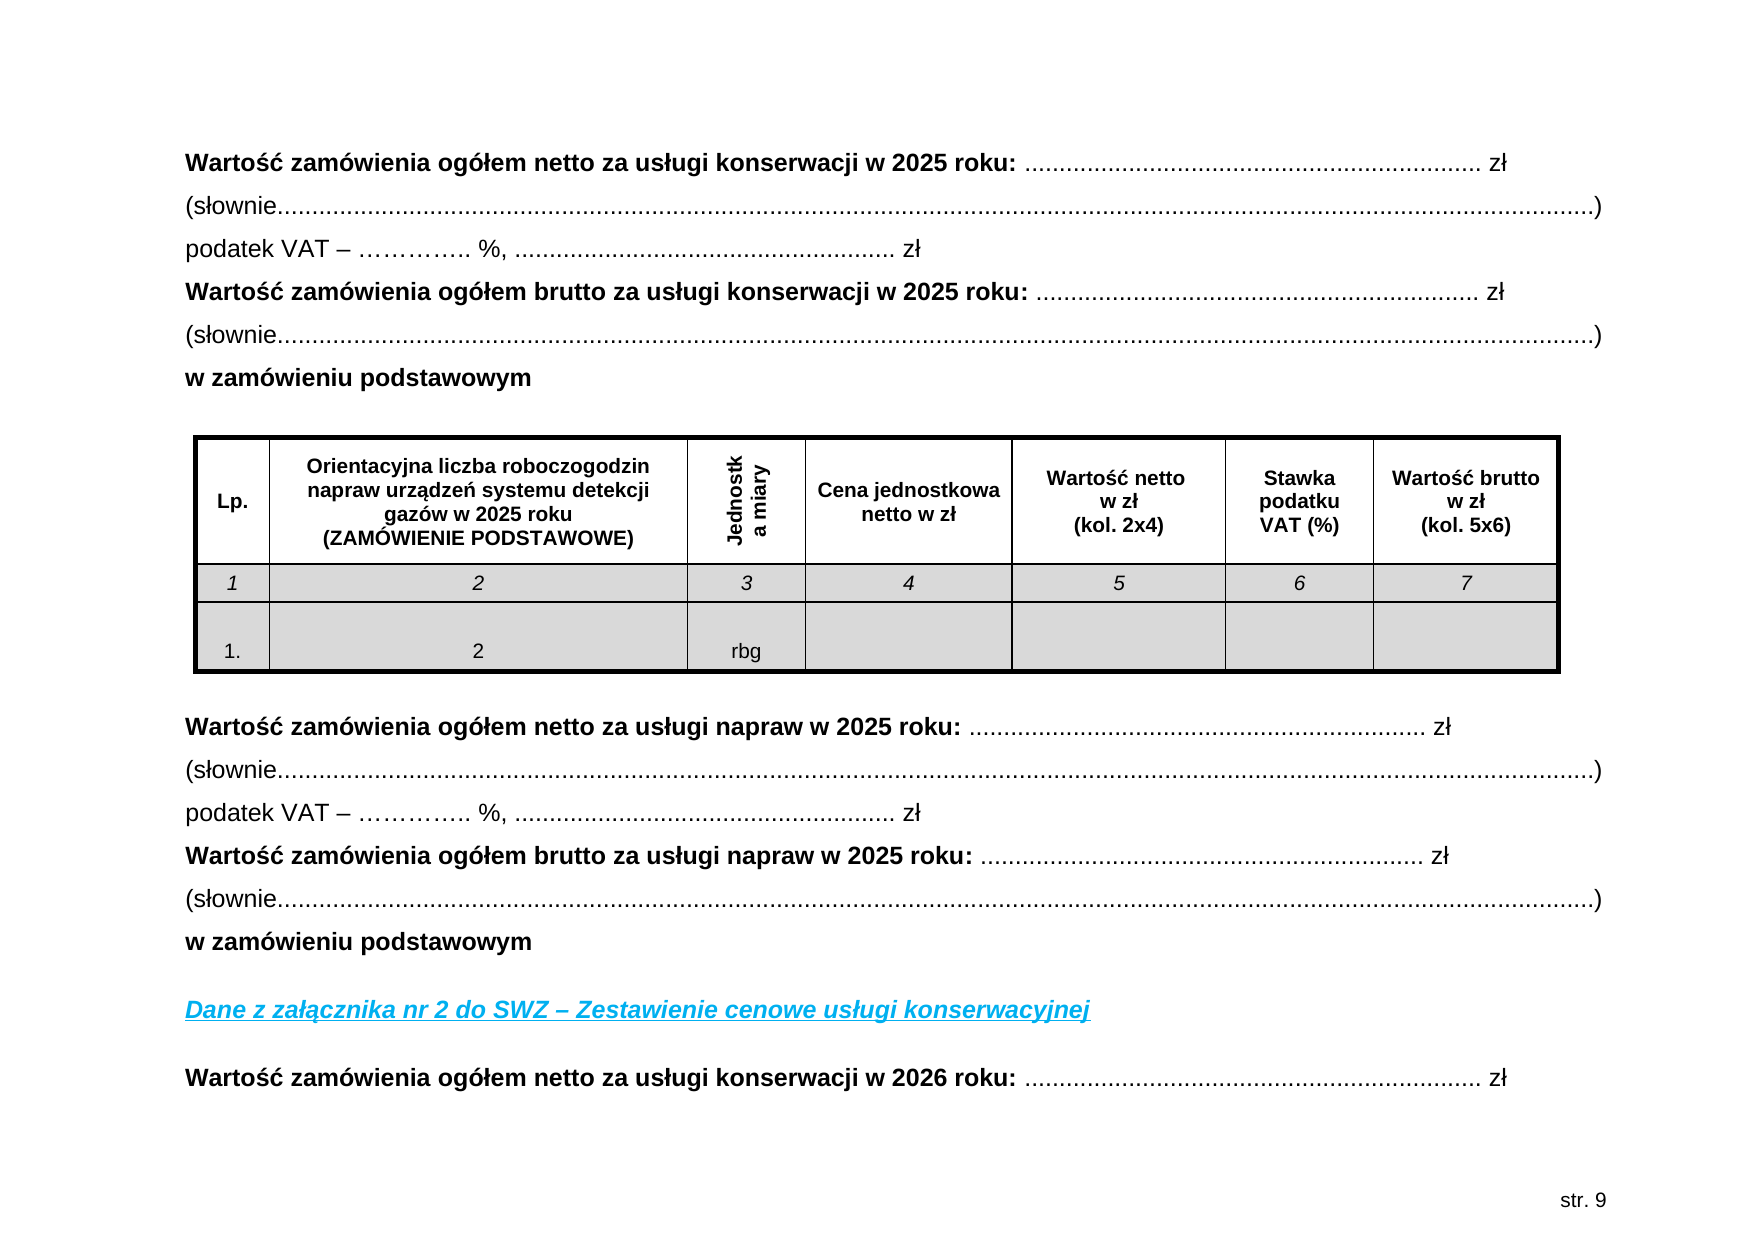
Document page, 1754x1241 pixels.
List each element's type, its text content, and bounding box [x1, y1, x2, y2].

table_cell 4 [806, 565, 1011, 601]
table_cell [1013, 603, 1225, 669]
text Wartość zamówienia ogółem netto za usługi konserwacji w 2026 roku: .................................................................. zł [148, 1063, 1606, 1092]
table_header Lp. [198, 440, 269, 563]
text Wartość zamówienia ogółem netto za usługi konserwacji w 2025 roku: .................................................................. zł [148, 148, 1606, 176]
table_header Wartość netto w zł (kol. 2x4) [1013, 440, 1225, 563]
table_cell [806, 603, 1011, 669]
text podatek VAT – ………….. %, ....................................................... zł [148, 234, 1606, 263]
table_header Wartość brutto w zł (kol. 5x6) [1374, 440, 1556, 563]
table_header Stawka podatku VAT (%) [1226, 440, 1373, 563]
table_cell 3 [688, 565, 805, 601]
table_header Cena jednostkowa netto w zł [806, 440, 1011, 563]
text Wartość zamówienia ogółem brutto za usługi napraw w 2025 roku: ................................................................ zł [148, 841, 1606, 869]
text w zamówieniu podstawowym [185, 363, 1606, 392]
table_cell 2 [270, 565, 687, 601]
table_header Orientacyjna liczba roboczogodzin napraw urządzeń systemu detekcji gazów w 2025 roku (ZAMÓWIENIE PODSTAWOWE) [270, 440, 687, 563]
table_cell 1 [198, 565, 269, 601]
table_cell 5 [1013, 565, 1225, 601]
table_cell [1374, 603, 1556, 669]
table_cell 2 [270, 603, 687, 669]
table_cell rbg [688, 603, 805, 669]
table_cell [1226, 603, 1373, 669]
text podatek VAT – ………….. %, ....................................................... zł [148, 798, 1606, 826]
text Wartość zamówienia ogółem brutto za usługi konserwacji w 2025 roku: ................................................................ zł [148, 277, 1606, 306]
text Dane z załącznika nr 2 do SWZ – Zestawienie cenowe usługi konserwacyjnej [148, 995, 1606, 1024]
table_cell 7 [1374, 565, 1556, 601]
text Wartość zamówienia ogółem netto za usługi napraw w 2025 roku: .................................................................. zł [148, 711, 1606, 740]
text w zamówieniu podstawowym [185, 927, 1606, 956]
table_cell 1. [198, 603, 269, 669]
table_cell 6 [1226, 565, 1373, 601]
table_header Jednostka miary [688, 440, 805, 563]
